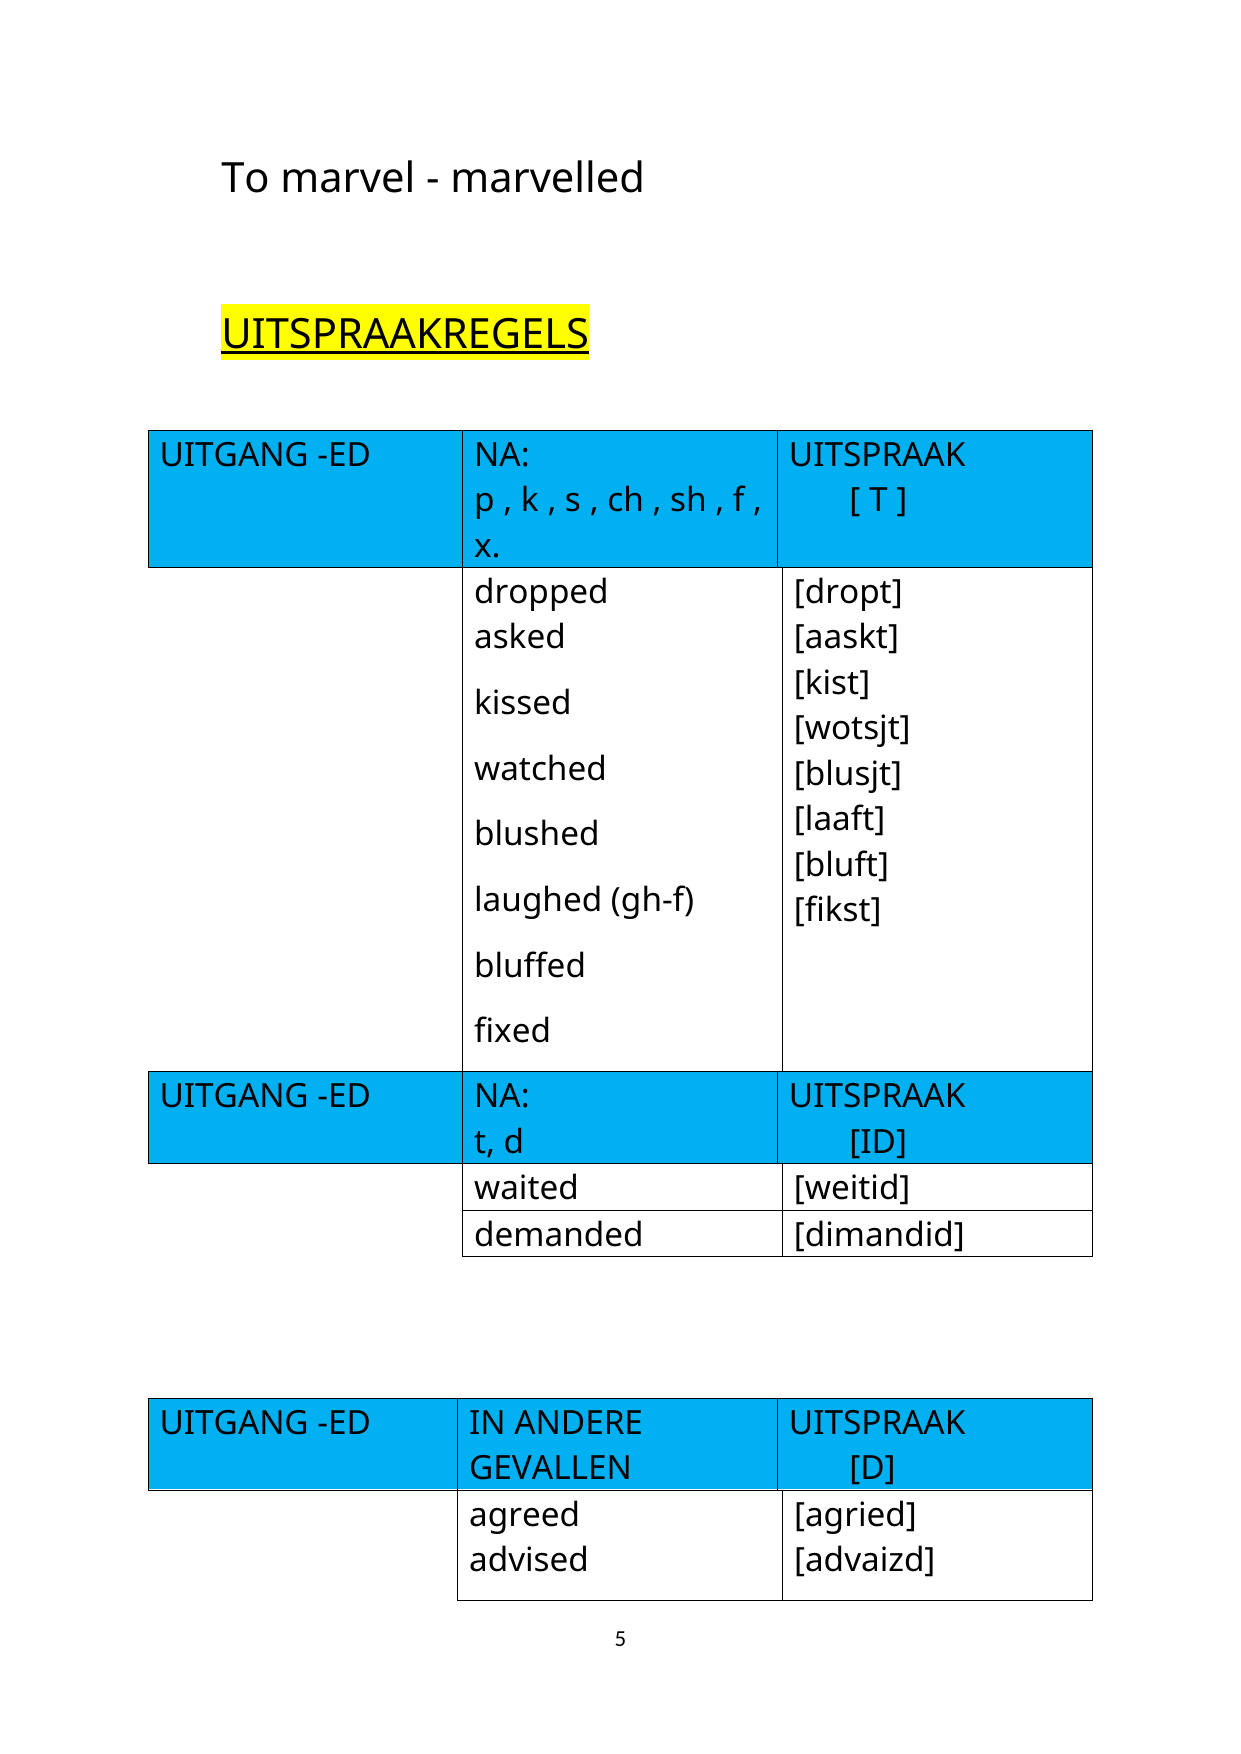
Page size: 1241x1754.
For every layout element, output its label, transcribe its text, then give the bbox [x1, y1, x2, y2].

table_header IN ANDERE GEVALLEN [458, 1399, 777, 1489]
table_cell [458, 1491, 782, 1600]
table_cell [dropt] [aaskt] [kist] [wotsjt] [blusjt] [laaft] [bluft] [fikst] [783, 568, 1092, 1071]
table_cell UITGANG -ED [149, 1072, 462, 1163]
table_header UITSPRAAK [ T ] [778, 431, 1092, 567]
table_cell NA: t, d [463, 1072, 777, 1163]
text To marvel - marvelled [148, 148, 1093, 204]
text UITSPRAAKREGELS [148, 303, 1093, 360]
table_cell [dimandid] [783, 1211, 1092, 1256]
table_cell [weitid] [783, 1164, 1092, 1209]
table_header UITGANG -ED [149, 1399, 457, 1489]
table_header UITGANG -ED [149, 431, 462, 567]
table_cell demanded [463, 1211, 782, 1256]
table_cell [783, 1491, 1092, 1600]
table_cell waited [463, 1164, 782, 1209]
table_cell UITSPRAAK [ID] [778, 1072, 1092, 1163]
table_header UITSPRAAK [D] [778, 1399, 1092, 1489]
table_cell dropped asked kissed watched blushed laughed (gh-f) bluffed fixed [463, 568, 782, 1071]
table_header NA: p , k , s , ch , sh , f , x. [463, 431, 777, 567]
